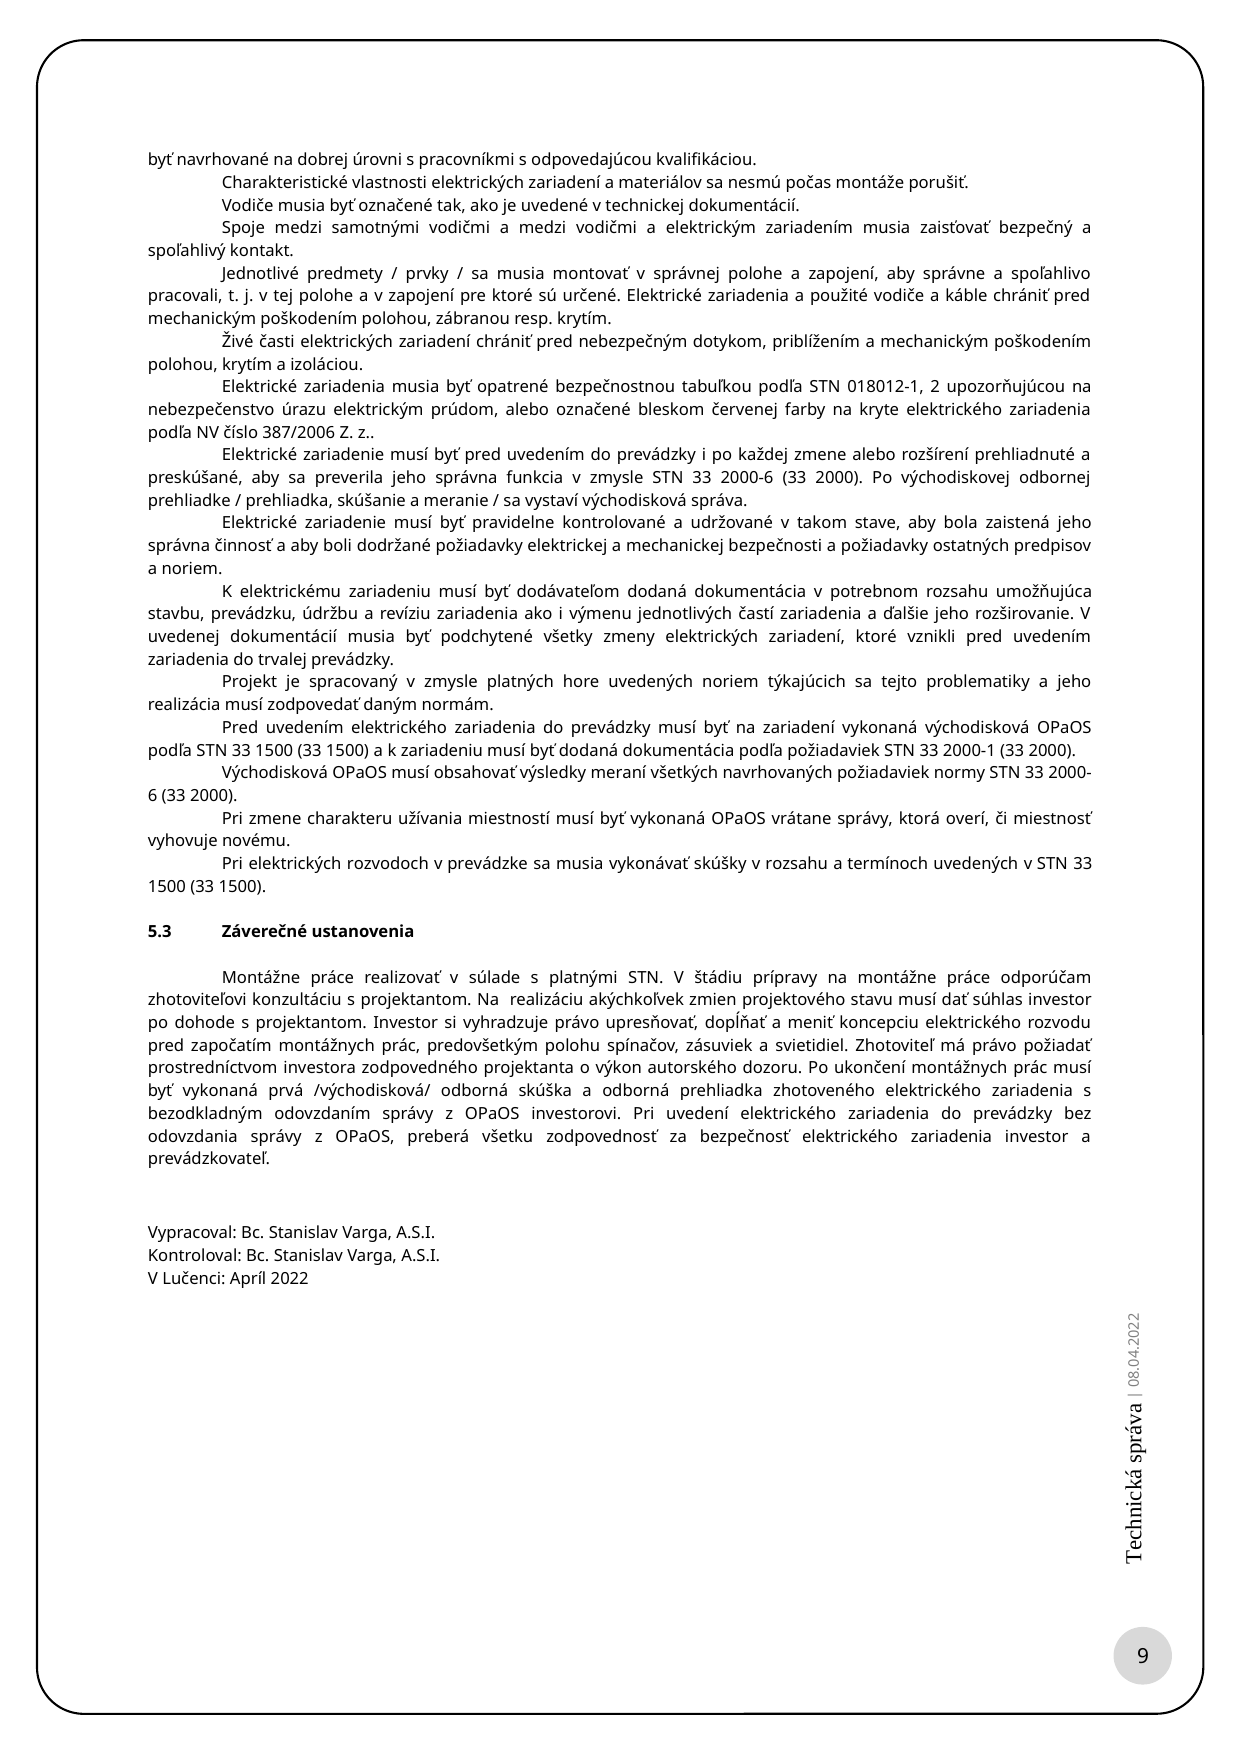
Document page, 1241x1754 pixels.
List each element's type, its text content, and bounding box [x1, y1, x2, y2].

text V Lučenci: Apríl 2022 [148, 1266, 1092, 1289]
list Elektrické zariadenie musí byť pred uvedením do prevádzky i po každej zmene alebo rozšírení prehliadnuté a preskúšané, aby sa preverila jeho správna funkcia v zmysle STN 33 2000-6 (33 2000). Po východiskovej odbornej prehliadke / prehliadka, skúšanie a meranie / sa vystaví východisková správa. [148, 443, 1092, 511]
text Kontroloval: Bc. Stanislav Varga, A.S.I. [148, 1244, 1092, 1266]
text Pred uvedením elektrického zariadenia do prevádzky musí byť na zariadení vykonaná východisková OPaOS podľa STN 33 1500 (33 1500) a k zariadeniu musí byť dodaná dokumentácia podľa požiadaviek STN 33 2000-1 (33 2000). [148, 715, 1092, 761]
text 5.3 Záverečné ustanovenia [148, 920, 1092, 942]
list Jednotlivé predmety / prvky / sa musia montovať v správnej polohe a zapojení, aby správne a spoľahlivo pracovali, t. j. v tej polohe a v zapojení pre ktoré sú určené. Elektrické zariadenia a použité vodiče a káble chrániť pred mechanickým poškodením polohou, zábranou resp. krytím. [148, 261, 1092, 329]
list Elektrické zariadenia musia byť opatrené bezpečnostnou tabuľkou podľa STN 018012-1, 2 upozorňujúcou na nebezpečenstvo úrazu elektrickým prúdom, alebo označené bleskom červenej farby na kryte elektrického zariadenia podľa NV číslo 387/2006 Z. z.. [148, 375, 1092, 443]
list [148, 148, 1092, 170]
list Živé časti elektrických zariadení chrániť pred nebezpečným dotykom, priblížením a mechanickým poškodením polohou, krytím a izoláciou. [148, 329, 1092, 375]
list Vodiče musia byť označené tak, ako je uvedené v technickej dokumentácií. [148, 193, 1092, 216]
text Montážne práce realizovať v súlade s platnými STN. V štádiu prípravy na montážne práce odporúčam zhotoviteľovi konzultáciu s projektantom. Na realizáciu akýchkoľvek zmien projektového stavu musí dať súhlas investor po dohode s projektantom. Investor si vyhradzuje právo upresňovať, dopĺňať a meniť koncepciu elektrického rozvodu pred započatím montážnych prác, predovšetkým polohu spínačov, zásuviek a svietidiel. Zhotoviteľ má právo požiadať prostredníctvom investora zodpovedného projektanta o výkon autorského dozoru. Po ukončení montážnych prác musí byť vykonaná prvá /východisková/ odborná skúška a odborná prehliadka zhotoveného elektrického zariadenia s bezodkladným odovzdaním správy z OPaOS investorovi. Pri uvedení elektrického zariadenia do prevádzky bez odovzdania správy z OPaOS, preberá všetku zodpovednosť za bezpečnosť elektrického zariadenia investor a prevádzkovateľ. [148, 965, 1092, 1169]
list Spoje medzi samotnými vodičmi a medzi vodičmi a elektrickým zariadením musia zaisťovať bezpečný a spoľahlivý kontakt. [148, 216, 1092, 261]
text Pri elektrických rozvodoch v prevádzke sa musia vykonávať skúšky v rozsahu a termínoch uvedených v STN 33 1500 (33 1500). [148, 852, 1092, 897]
text Východisková OPaOS musí obsahovať výsledky meraní všetkých navrhovaných požiadaviek normy STN 33 2000-6 (33 2000). [148, 761, 1092, 806]
text Projekt je spracovaný v zmysle platných hore uvedených noriem týkajúcich sa tejto problematiky a jeho realizácia musí zodpovedať daným normám. [148, 670, 1092, 715]
list Charakteristické vlastnosti elektrických zariadení a materiálov sa nesmú počas montáže porušiť. [148, 170, 1092, 193]
text Vypracoval: Bc. Stanislav Varga, A.S.I. [148, 1221, 1092, 1244]
list K elektrickému zariadeniu musí byť dodávateľom dodaná dokumentácia v potrebnom rozsahu umožňujúca stavbu, prevádzku, údržbu a revíziu zariadenia ako i výmenu jednotlivých častí zariadenia a ďalšie jeho rozširovanie. V uvedenej dokumentácií musia byť podchytené všetky zmeny elektrických zariadení, ktoré vznikli pred uvedením zariadenia do trvalej prevádzky. [148, 579, 1092, 670]
list Elektrické zariadenie musí byť pravidelne kontrolované a udržované v takom stave, aby bola zaistená jeho správna činnosť a aby boli dodržané požiadavky elektrickej a mechanickej bezpečnosti a požiadavky ostatných predpisov a noriem. [148, 511, 1092, 579]
text Pri zmene charakteru užívania miestností musí byť vykonaná OPaOS vrátane správy, ktorá overí, či miestnosť vyhovuje novému. [148, 806, 1092, 852]
